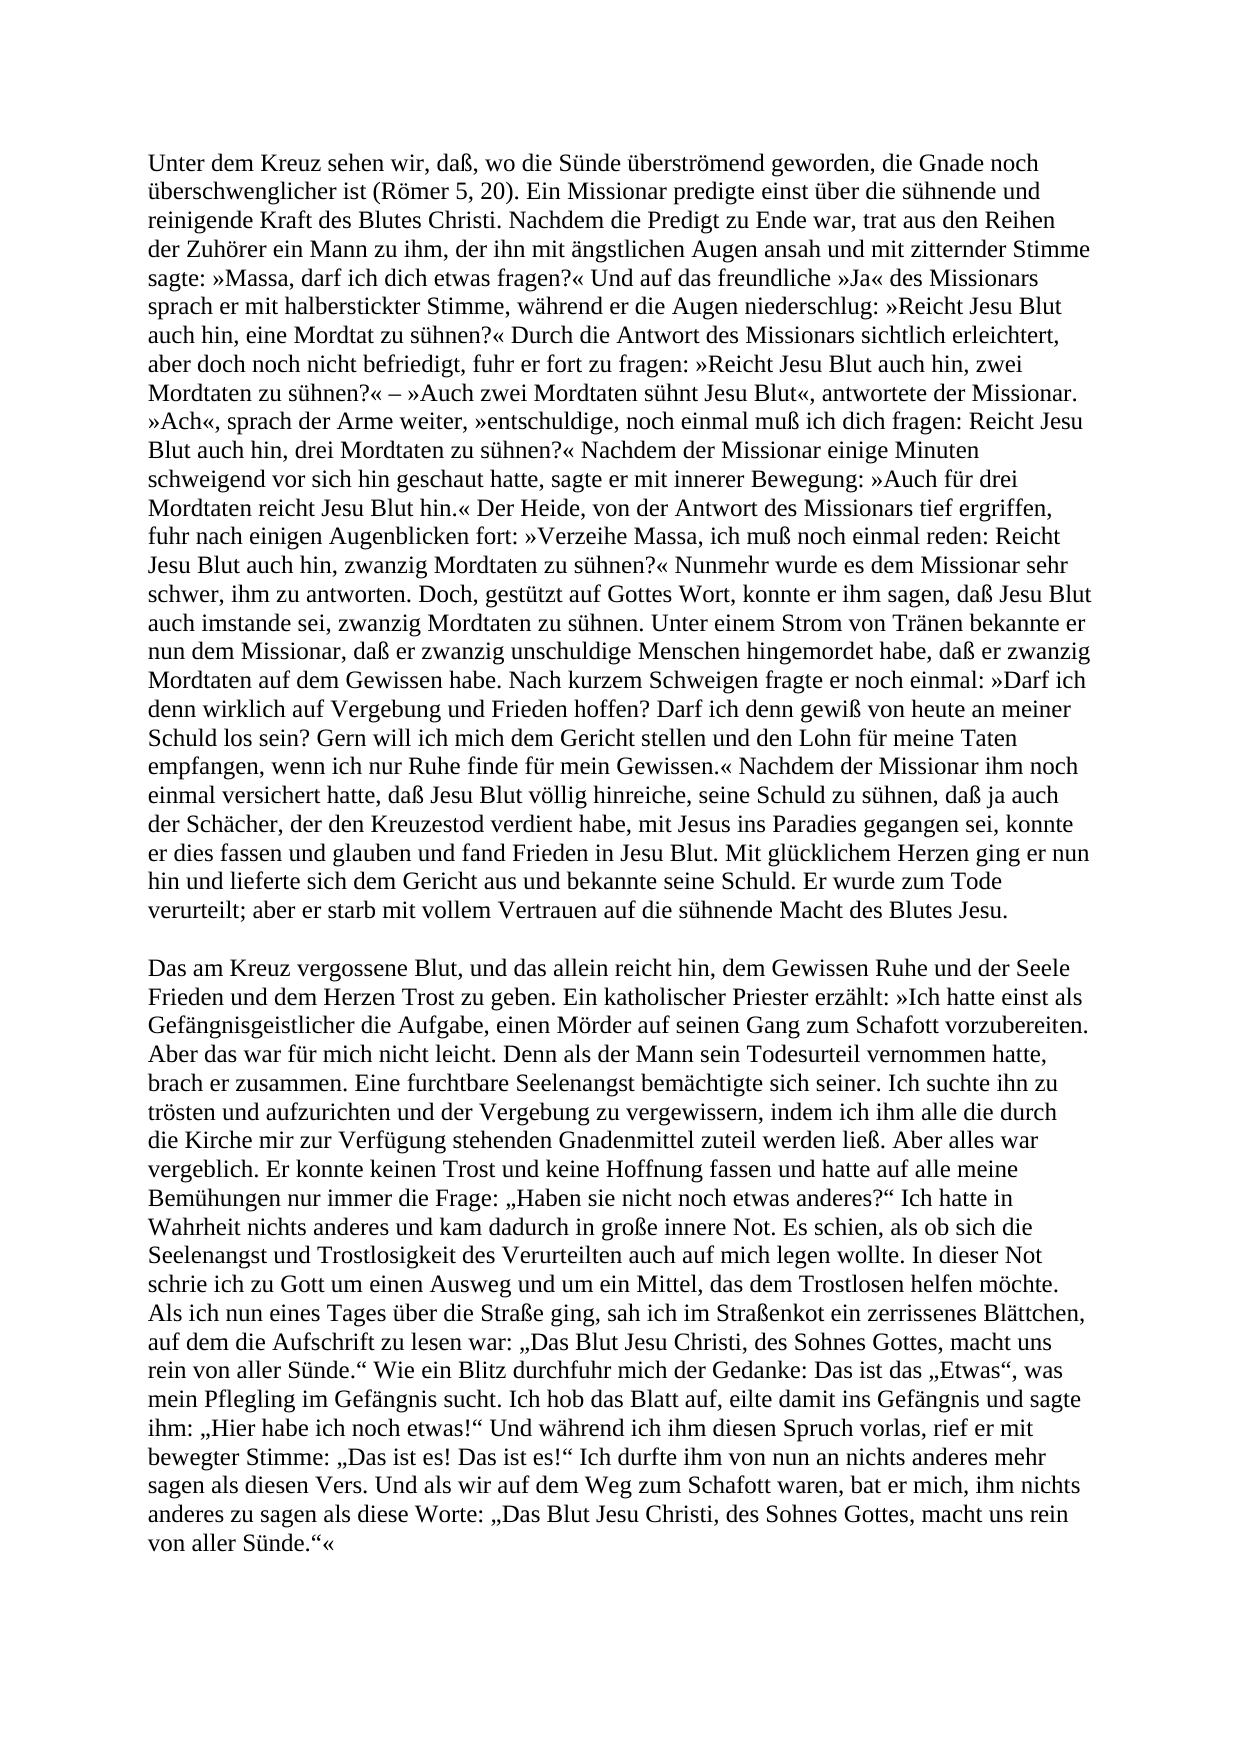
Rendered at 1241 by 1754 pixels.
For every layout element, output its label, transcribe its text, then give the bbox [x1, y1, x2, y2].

text Das am Kreuz vergossene Blut, und das allein reicht hin, dem Gewissen Ruhe und der Seele Frieden und dem Herzen Trost zu geben. Ein katholischer Priester erzählt: »Ich hatte einst als Gefängnisgeistlicher die Aufgabe, einen Mörder auf seinen Gang zum Schafott vorzubereiten. Aber das war für mich nicht leicht. Denn als der Mann sein Todesurteil vernommen hatte, brach er zusammen. Eine furchtbare Seelenangst bemächtigte sich seiner. Ich suchte ihn zu trösten und aufzurichten und der Vergebung zu vergewissern, indem ich ihm alle die durch die Kirche mir zur Verfügung stehenden Gnadenmittel zuteil werden ließ. Aber alles war vergeblich. Er konnte keinen Trost und keine Hoffnung fassen und hatte auf alle meine Bemühungen nur immer die Frage: „Haben sie nicht noch etwas anderes?“ Ich hatte in Wahrheit nichts anderes und kam dadurch in große innere Not. Es schien, als ob sich die Seelenangst und Trostlosigkeit des Verurteilten auch auf mich legen wollte. In dieser Not schrie ich zu Gott um einen Ausweg und um ein Mittel, das dem Trostlosen helfen möchte. Als ich nun eines Tages über die Straße ging, sah ich im Straßenkot ein zerrissenes Blättchen, auf dem die Aufschrift zu lesen war: „Das Blut Jesu Christi, des Sohnes Gottes, macht uns rein von aller Sünde.“ Wie ein Blitz durchfuhr mich der Gedanke: Das ist das „Etwas“, was mein Pflegling im Gefängnis sucht. Ich hob das Blatt auf, eilte damit ins Gefängnis und sagte ihm: „Hier habe ich noch etwas!“ Und während ich ihm diesen Spruch vorlas, rief er mit bewegter Stimme: „Das ist es! Das ist es!“ Ich durfte ihm von nun an nichts anderes mehr sagen als diesen Vers. Und als wir auf dem Weg zum Schafott waren, bat er mich, ihm nichts anderes zu sagen als diese Worte: „Das Blut Jesu Christi, des Sohnes Gottes, macht uns rein von aller Sünde.“« [148, 953, 1093, 1557]
text Unter dem Kreuz sehen wir, daß, wo die Sünde überströmend geworden, die Gnade noch überschwenglicher ist (Römer 5, 20). Ein Missionar predigte einst über die sühnende und reinigende Kraft des Blutes Christi. Nachdem die Predigt zu Ende war, trat aus den Reihen der Zuhörer ein Mann zu ihm, der ihn mit ängstlichen Augen ansah und mit zitternder Stimme sagte: »Massa, darf ich dich etwas fragen?« Und auf das freundliche »Ja« des Missionars sprach er mit halberstickter Stimme, während er die Augen niederschlug: »Reicht Jesu Blut auch hin, eine Mordtat zu sühnen?« Durch die Antwort des Missionars sichtlich erleichtert, aber doch noch nicht befriedigt, fuhr er fort zu fragen: »Reicht Jesu Blut auch hin, zwei Mordtaten zu sühnen?« – »Auch zwei Mordtaten sühnt Jesu Blut«, antwortete der Missionar. »Ach«, sprach der Arme weiter, »entschuldige, noch einmal muß ich dich fragen: Reicht Jesu Blut auch hin, drei Mordtaten zu sühnen?« Nachdem der Missionar einige Minuten schweigend vor sich hin geschaut hatte, sagte er mit innerer Bewegung: »Auch für drei Mordtaten reicht Jesu Blut hin.« Der Heide, von der Antwort des Missionars tief ergriffen, fuhr nach einigen Augenblicken fort: »Verzeihe Massa, ich muß noch einmal reden: Reicht Jesu Blut auch hin, zwanzig Mordtaten zu sühnen?« Nunmehr wurde es dem Missionar sehr schwer, ihm zu antworten. Doch, gestützt auf Gottes Wort, konnte er ihm sagen, daß Jesu Blut auch imstande sei, zwanzig Mordtaten zu sühnen. Unter einem Strom von Tränen bekannte er nun dem Missionar, daß er zwanzig unschuldige Menschen hingemordet habe, daß er zwanzig Mordtaten auf dem Gewissen habe. Nach kurzem Schweigen fragte er noch einmal: »Darf ich denn wirklich auf Vergebung und Frieden hoffen? Darf ich denn gewiß von heute an meiner Schuld los sein? Gern will ich mich dem Gericht stellen und den Lohn für meine Taten empfangen, wenn ich nur Ruhe finde für mein Gewissen.« Nachdem der Missionar ihm noch einmal versichert hatte, daß Jesu Blut völlig hinreiche, seine Schuld zu sühnen, daß ja auch der Schächer, der den Kreuzestod verdient habe, mit Jesus ins Paradies gegangen sei, konnte er dies fassen und glauben und fand Frieden in Jesu Blut. Mit glücklichem Herzen ging er nun hin und lieferte sich dem Gericht aus und bekannte seine Schuld. Er wurde zum Tode verurteilt; aber er starb mit vollem Vertrauen auf die sühnende Macht des Blutes Jesu. [148, 148, 1093, 924]
